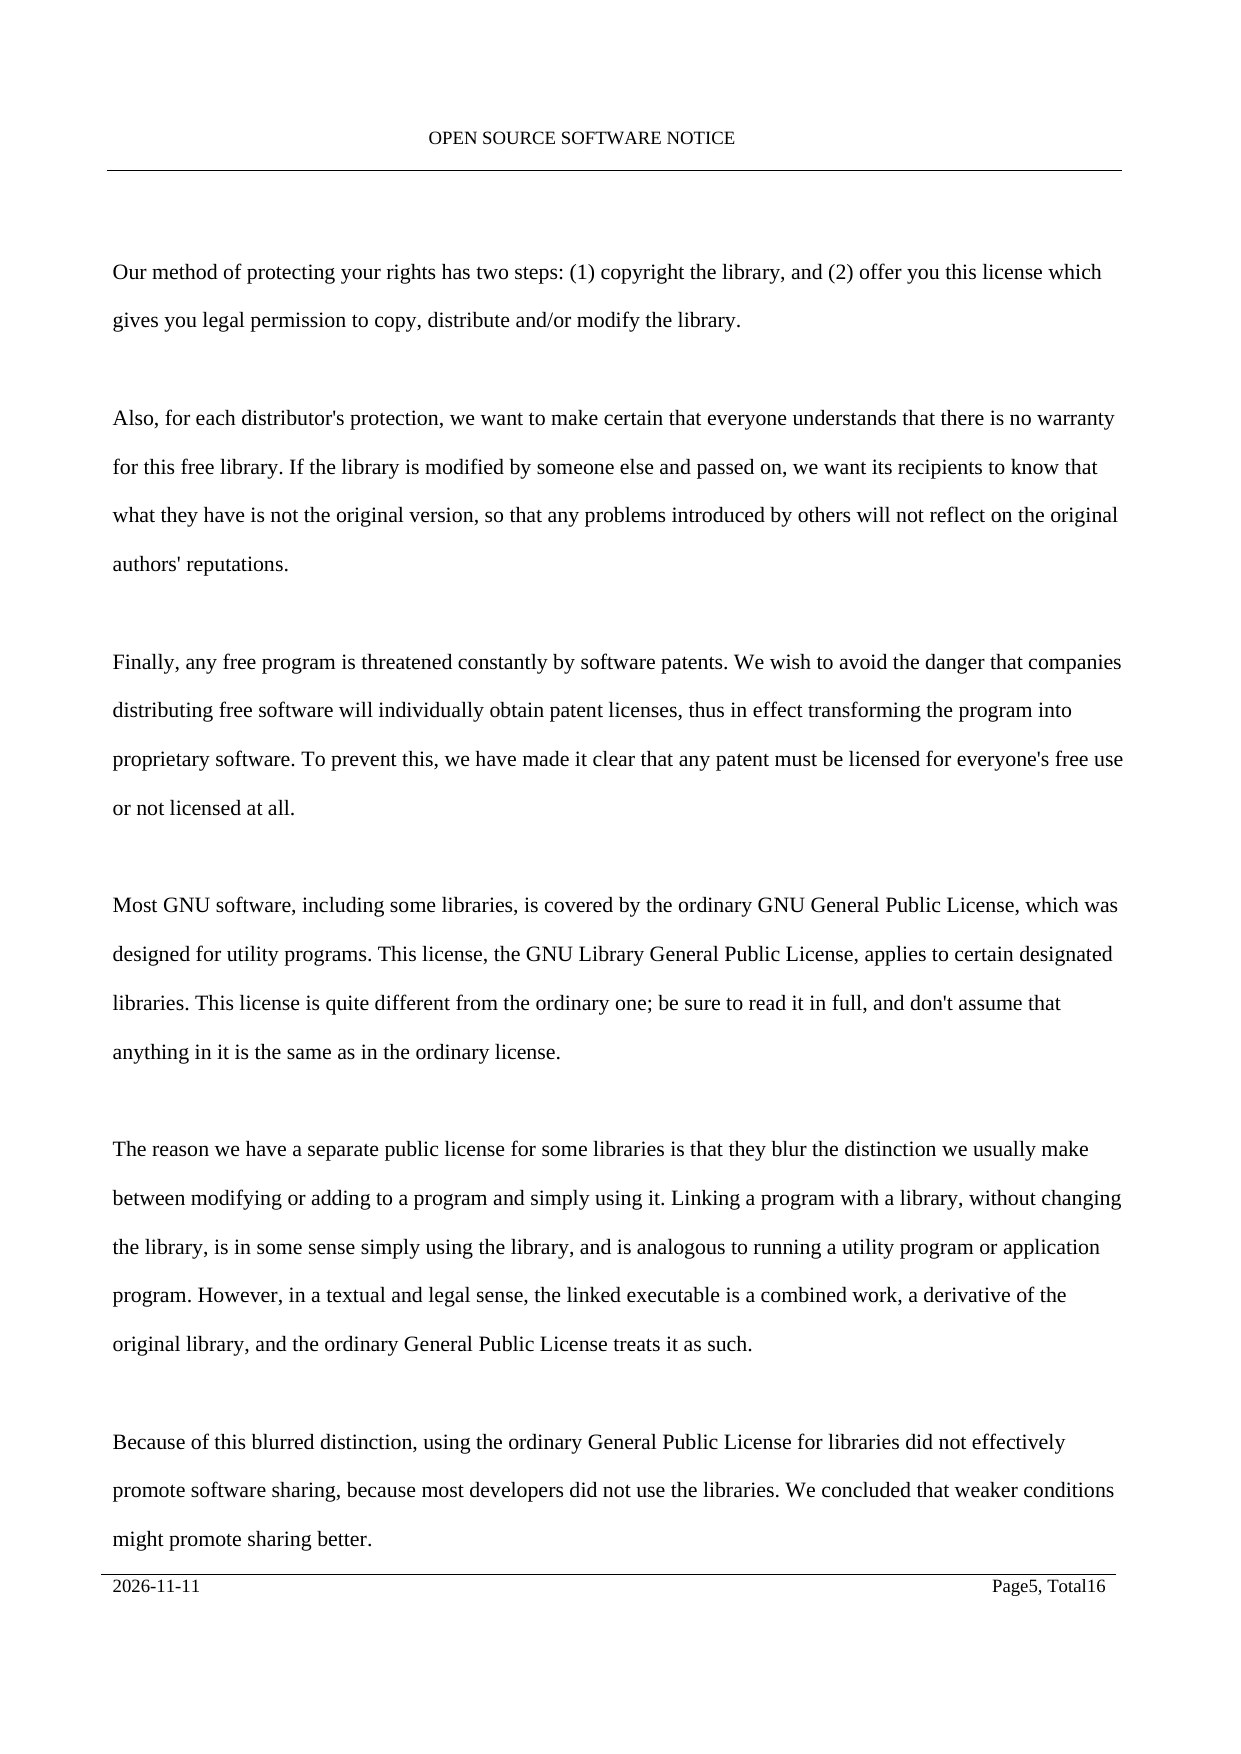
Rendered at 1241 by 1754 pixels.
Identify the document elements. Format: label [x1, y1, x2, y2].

text [112, 206, 1128, 1555]
